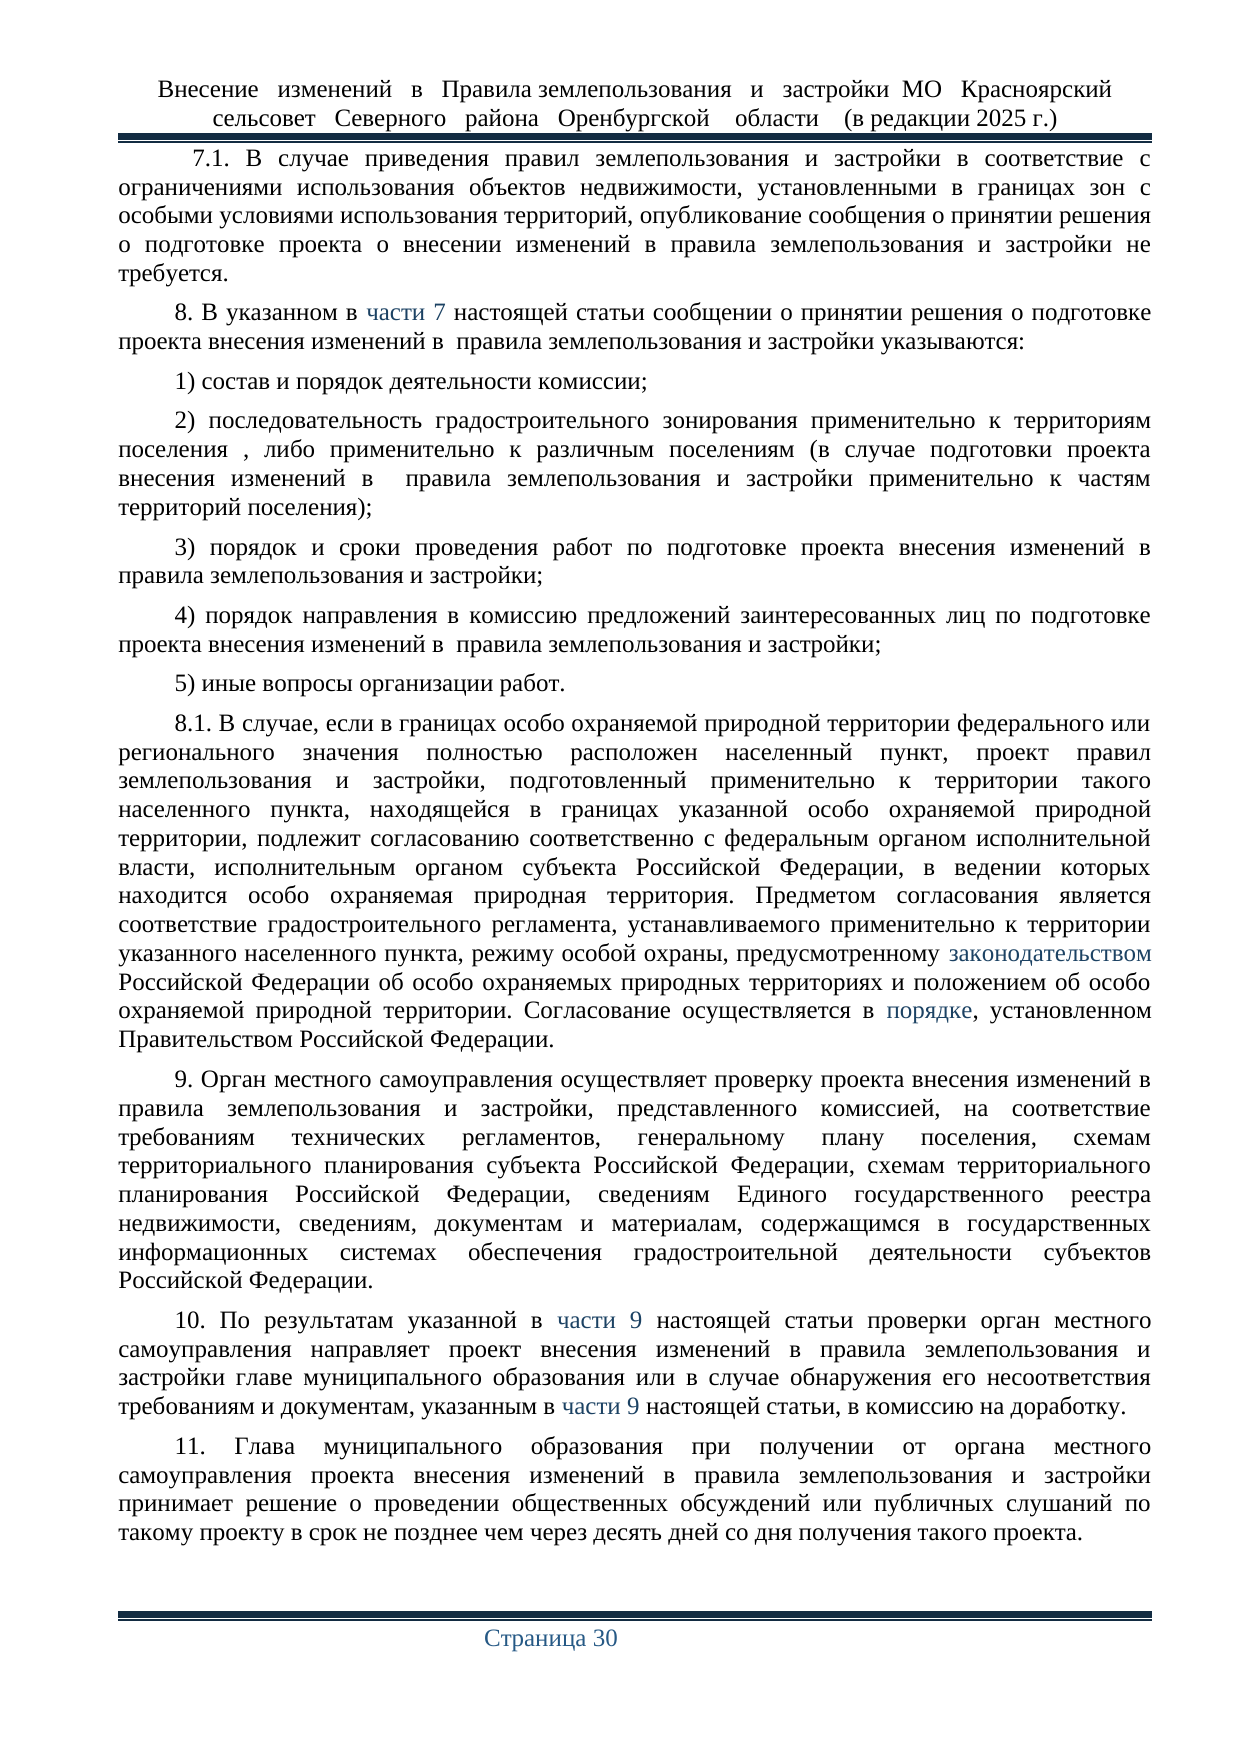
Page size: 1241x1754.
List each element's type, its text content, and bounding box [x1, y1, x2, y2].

text 10. По результатам указанной в части 9 настоящей статьи проверки орган местного самоуправления направляет проект внесения изменений в правила землепользования и застройки главе муниципального образования или в случае обнаружения его несоответствия требованиям и документам, указанным в части 9 настоящей статьи, в комиссию на доработку. [118, 1305, 1152, 1420]
text 8.1. В случае, если в границах особо охраняемой природной территории федерального или регионального значения полностью расположен населенный пункт, проект правил землепользования и застройки, подготовленный применительно к территории такого населенного пункта, находящейся в границах указанной особо охраняемой природной территории, подлежит согласованию соответственно с федеральным органом исполнительной власти, исполнительным органом субъекта Российской Федерации, в ведении которых находится особо охраняемая природная территория. Предметом согласования является соответствие градостроительного регламента, устанавливаемого применительно к территории указанного населенного пункта, режиму особой охраны, предусмотренному законодательством Российской Федерации об особо охраняемых природных территориях и положением об особо охраняемой природной территории. Согласование осуществляется в порядке, установленном Правительством Российской Федерации. [118, 708, 1152, 1053]
text 11. Глава муниципального образования при получении от органа местного самоуправления проекта внесения изменений в правила землепользования и застройки принимает решение о проведении общественных обсуждений или публичных слушаний по такому проекту в срок не позднее чем через десять дней со дня получения такого проекта. [118, 1431, 1152, 1546]
text 8. В указанном в части 7 настоящей статьи сообщении о принятии решения о подготовке проекта внесения изменений в правила землепользования и застройки указываются: [118, 297, 1152, 355]
text 4) порядок направления в комиссию предложений заинтересованных лиц по подготовке проекта внесения изменений в правила землепользования и застройки; [118, 600, 1152, 657]
text 7.1. В случае приведения правил землепользования и застройки в соответствие с ограничениями использования объектов недвижимости, установленными в границах зон с особыми условиями использования территорий, опубликование сообщения о принятии решения о подготовке проекта о внесении изменений в правила землепользования и застройки не требуется. [118, 143, 1152, 287]
text 3) порядок и сроки проведения работ по подготовке проекта внесения изменений в правила землепользования и застройки; [118, 532, 1152, 589]
text 2) последовательность градостроительного зонирования применительно к территориям поселения , либо применительно к различным поселениям (в случае подготовки проекта внесения изменений в правила землепользования и застройки применительно к частям территорий поселения); [118, 406, 1152, 521]
text 1) состав и порядок деятельности комиссии; [118, 366, 1152, 395]
text 5) иные вопросы организации работ. [118, 668, 1152, 697]
text 9. Орган местного самоуправления осуществляет проверку проекта внесения изменений в правила землепользования и застройки, представленного комиссией, на соответствие требованиям технических регламентов, генеральному плану поселения, схемам территориального планирования субъекта Российской Федерации, схемам территориального планирования Российской Федерации, сведениям Единого государственного реестра недвижимости, сведениям, документам и материалам, содержащимся в государственных информационных системах обеспечения градостроительной деятельности субъектов Российской Федерации. [118, 1064, 1152, 1294]
